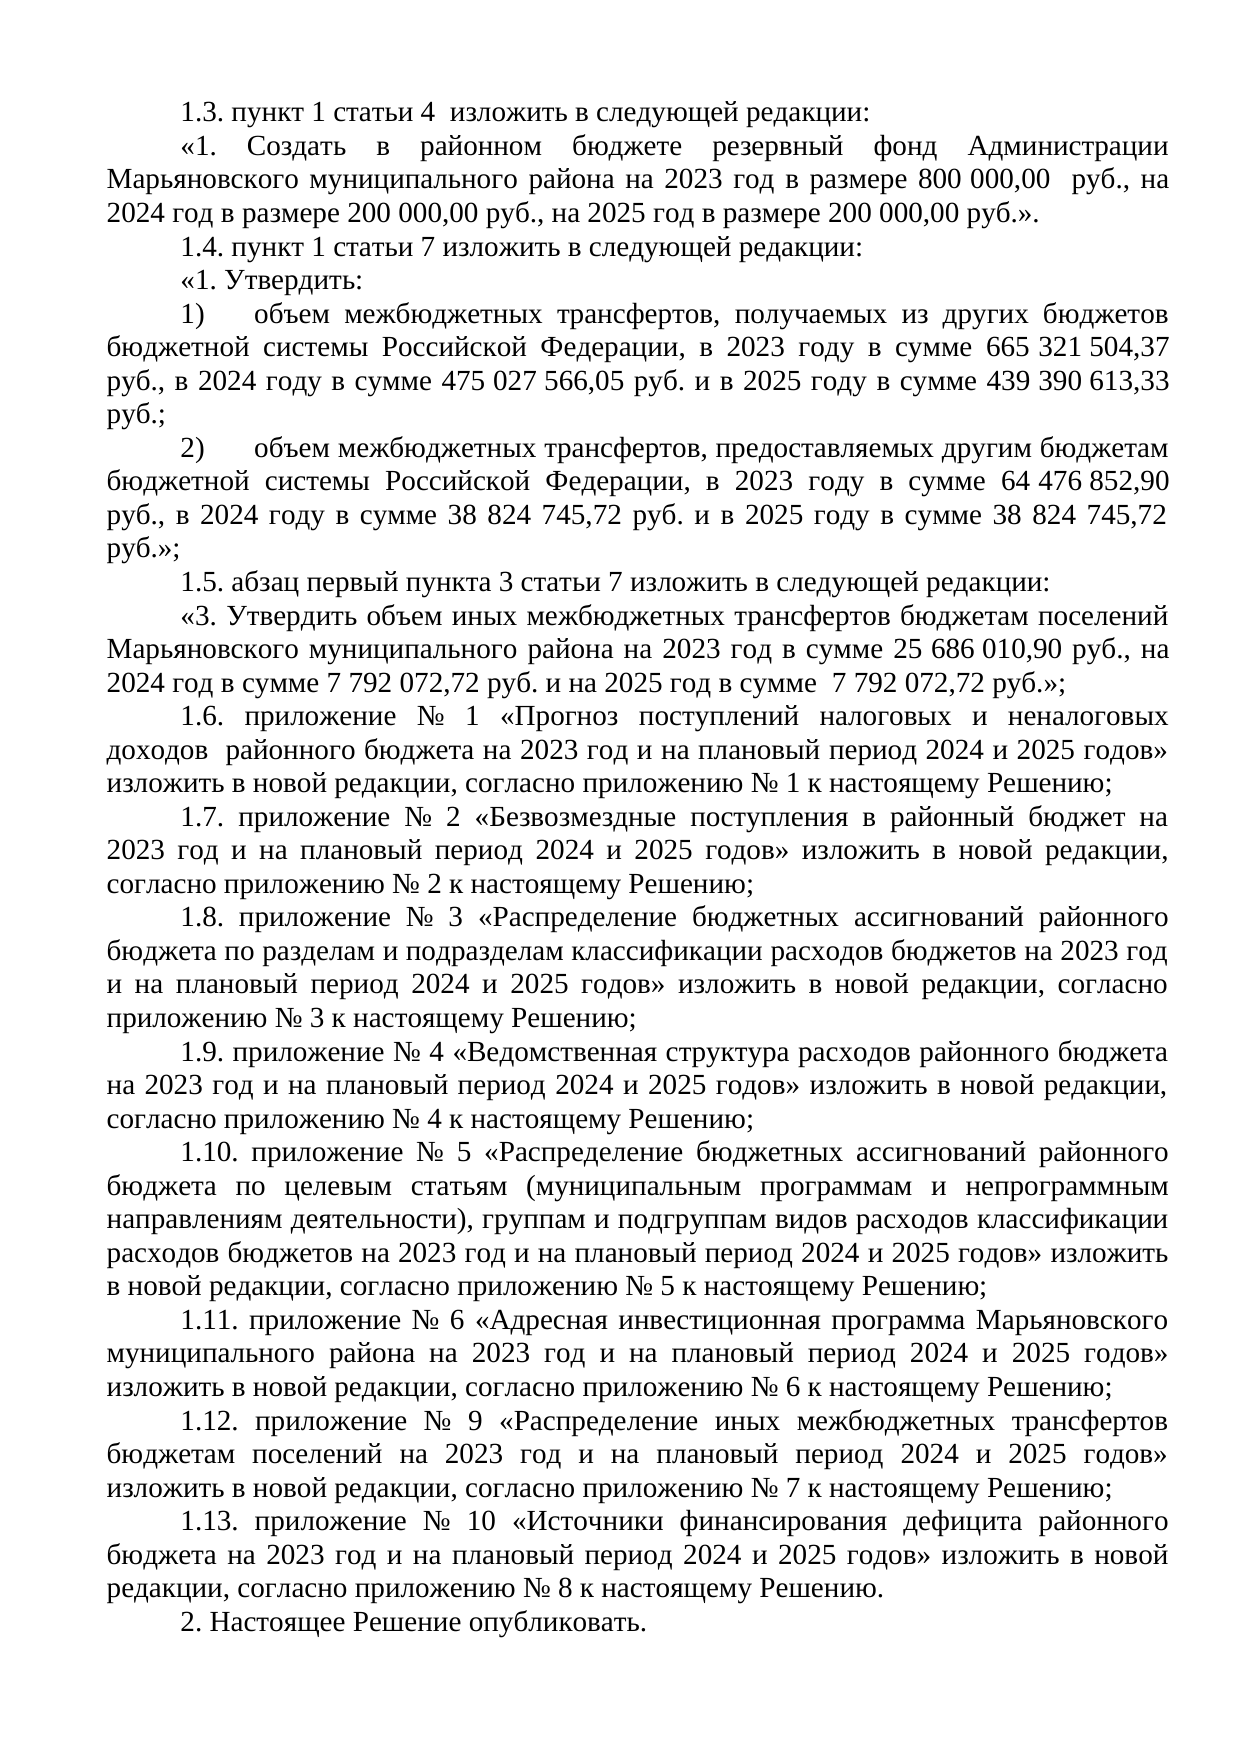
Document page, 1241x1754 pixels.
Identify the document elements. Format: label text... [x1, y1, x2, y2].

text 1.11. приложение № 6 «Адресная инвестиционная программа Марьяновского муниципального района на 2023 год и на плановый период 2024 и 2025 годов» изложить в новой редакции, согласно приложению № 6 к настоящему Решению; [106, 1302, 1169, 1403]
text 1.13. приложение № 10 «Источники финансирования дефицита районного бюджета на 2023 год и на плановый период 2024 и 2025 годов» изложить в новой редакции, согласно приложению № 8 к настоящему Решению. [106, 1503, 1169, 1604]
text 1.6. приложение № 1 «Прогноз поступлений налоговых и неналоговых доходов районного бюджета на 2023 год и на плановый период 2024 и 2025 годов» изложить в новой редакции, согласно приложению № 1 к настоящему Решению; [106, 698, 1169, 799]
text «3. Утвердить объем иных межбюджетных трансфертов бюджетам поселений Марьяновского муниципального района на 2023 год в сумме 25 686 010,90 руб., на 2024 год в сумме руб. и на 2025 год в сумме руб.»; [106, 598, 1169, 698]
text 1.4. пункт 1 статьи 7 изложить в следующей редакции: [106, 229, 1169, 262]
list объем межбюджетных трансфертов, получаемых из других бюджетов бюджетной системы Российской Федерации, в 2023 году в сумме 665 321 504,37 руб., в 2024 году в сумме 475 027 566,05 руб. и в 2025 году в сумме 439 390 613,33 руб.; [106, 296, 1169, 430]
list объем межбюджетных трансфертов, предоставляемых другим бюджетам бюджетной системы Российской Федерации, в 2023 году в сумме 64 476 852,90 руб., в 2024 году в сумме 38 824 745,72 руб. и в 2025 году в сумме 38 824 745,72 руб.»; [106, 430, 1169, 564]
text «1. Утвердить: [106, 262, 1169, 296]
text 1.12. приложение № 9 «Распределение иных межбюджетных трансфертов бюджетам поселений на 2023 год и на плановый период 2024 и 2025 годов» изложить в новой редакции, согласно приложению № 7 к настоящему Решению; [106, 1403, 1169, 1503]
text «1. Создать в районном бюджете резервный фонд Администрации Марьяновского муниципального района на 2023 год в размере 800 000,00 руб., на 2024 год в размере 200 000,00 руб., на 2025 год в размере 200 000,00 руб.». [106, 128, 1169, 229]
text 1.9. приложение № 4 «Ведомственная структура расходов районного бюджета на 2023 год и на плановый период 2024 и 2025 годов» изложить в новой редакции, согласно приложению № 4 к настоящему Решению; [106, 1034, 1169, 1134]
text 2. Настоящее Решение опубликовать. [106, 1604, 1169, 1637]
text 1.3. пункт 1 статьи 4 изложить в следующей редакции: [106, 94, 1169, 128]
text 1.8. приложение № 3 «Распределение бюджетных ассигнований районного бюджета по разделам и подразделам классификации расходов бюджетов на 2023 год и на плановый период 2024 и 2025 годов» изложить в новой редакции, согласно приложению № 3 к настоящему Решению; [106, 899, 1169, 1034]
text 1.10. приложение № 5 «Распределение бюджетных ассигнований районного бюджета по целевым статьям (муниципальным программам и непрограммным направлениям деятельности), группам и подгруппам видов расходов классификации расходов бюджетов на 2023 год и на плановый период 2024 и 2025 годов» изложить в новой редакции, согласно приложению № 5 к настоящему Решению; [106, 1134, 1169, 1302]
text 1.7. приложение № 2 «Безвозмездные поступления в районный бюджет на 2023 год и на плановый период 2024 и 2025 годов» изложить в новой редакции, согласно приложению № 2 к настоящему Решению; [106, 799, 1169, 899]
text 1.5. абзац первый пункта 3 статьи 7 изложить в следующей редакции: [106, 564, 1169, 598]
